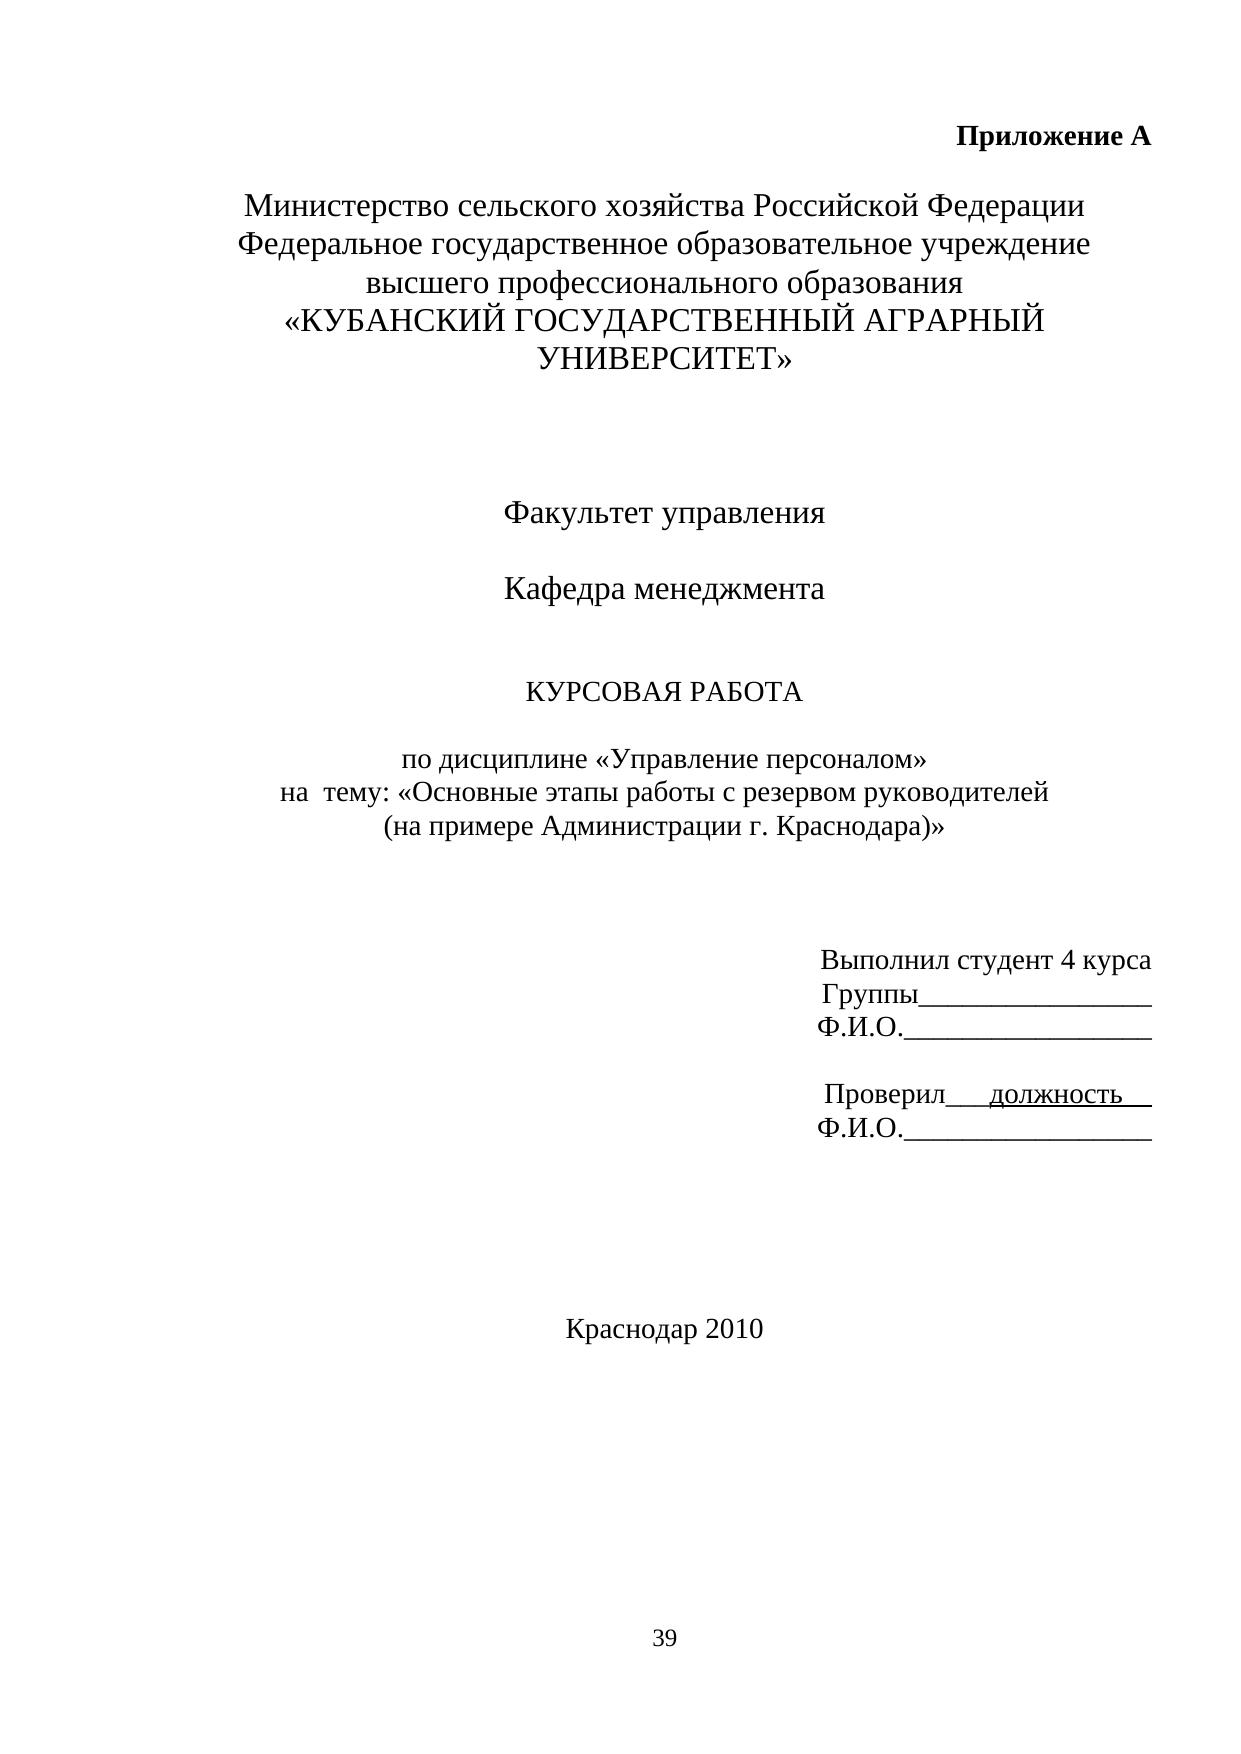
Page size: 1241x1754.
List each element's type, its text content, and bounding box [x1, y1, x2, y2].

text высшего профессионального образования [177, 262, 1152, 300]
text Группы________________ [177, 976, 1152, 1009]
text Ф.И.О._________________ [177, 1009, 1152, 1043]
text на тему: «Основные этапы работы с резервом руководителей [177, 774, 1152, 808]
text по дисциплине «Управление персоналом» [177, 741, 1152, 774]
text Кафедра менеджмента [177, 568, 1152, 607]
text «КУБАНСКИЙ ГОСУДАРСТВЕННЫЙ АГРАРНЫЙ УНИВЕРСИТЕТ» [177, 300, 1152, 377]
text Министерство сельского хозяйства Российской Федерации [177, 185, 1152, 223]
text Приложение А [177, 118, 1152, 152]
text Проверил___должность__ [177, 1076, 1152, 1110]
text Федеральное государственное образовательное учреждение [177, 223, 1152, 262]
text Выполнил студент 4 курса [177, 942, 1152, 976]
text Ф.И.О._________________ [177, 1110, 1152, 1143]
text КУРСОВАЯ РАБОТА [177, 674, 1152, 707]
text Факультет управления [177, 492, 1152, 530]
text Краснодар 2010 [177, 1311, 1152, 1345]
text (на примере Администрации г. Краснодара)» [177, 808, 1152, 842]
